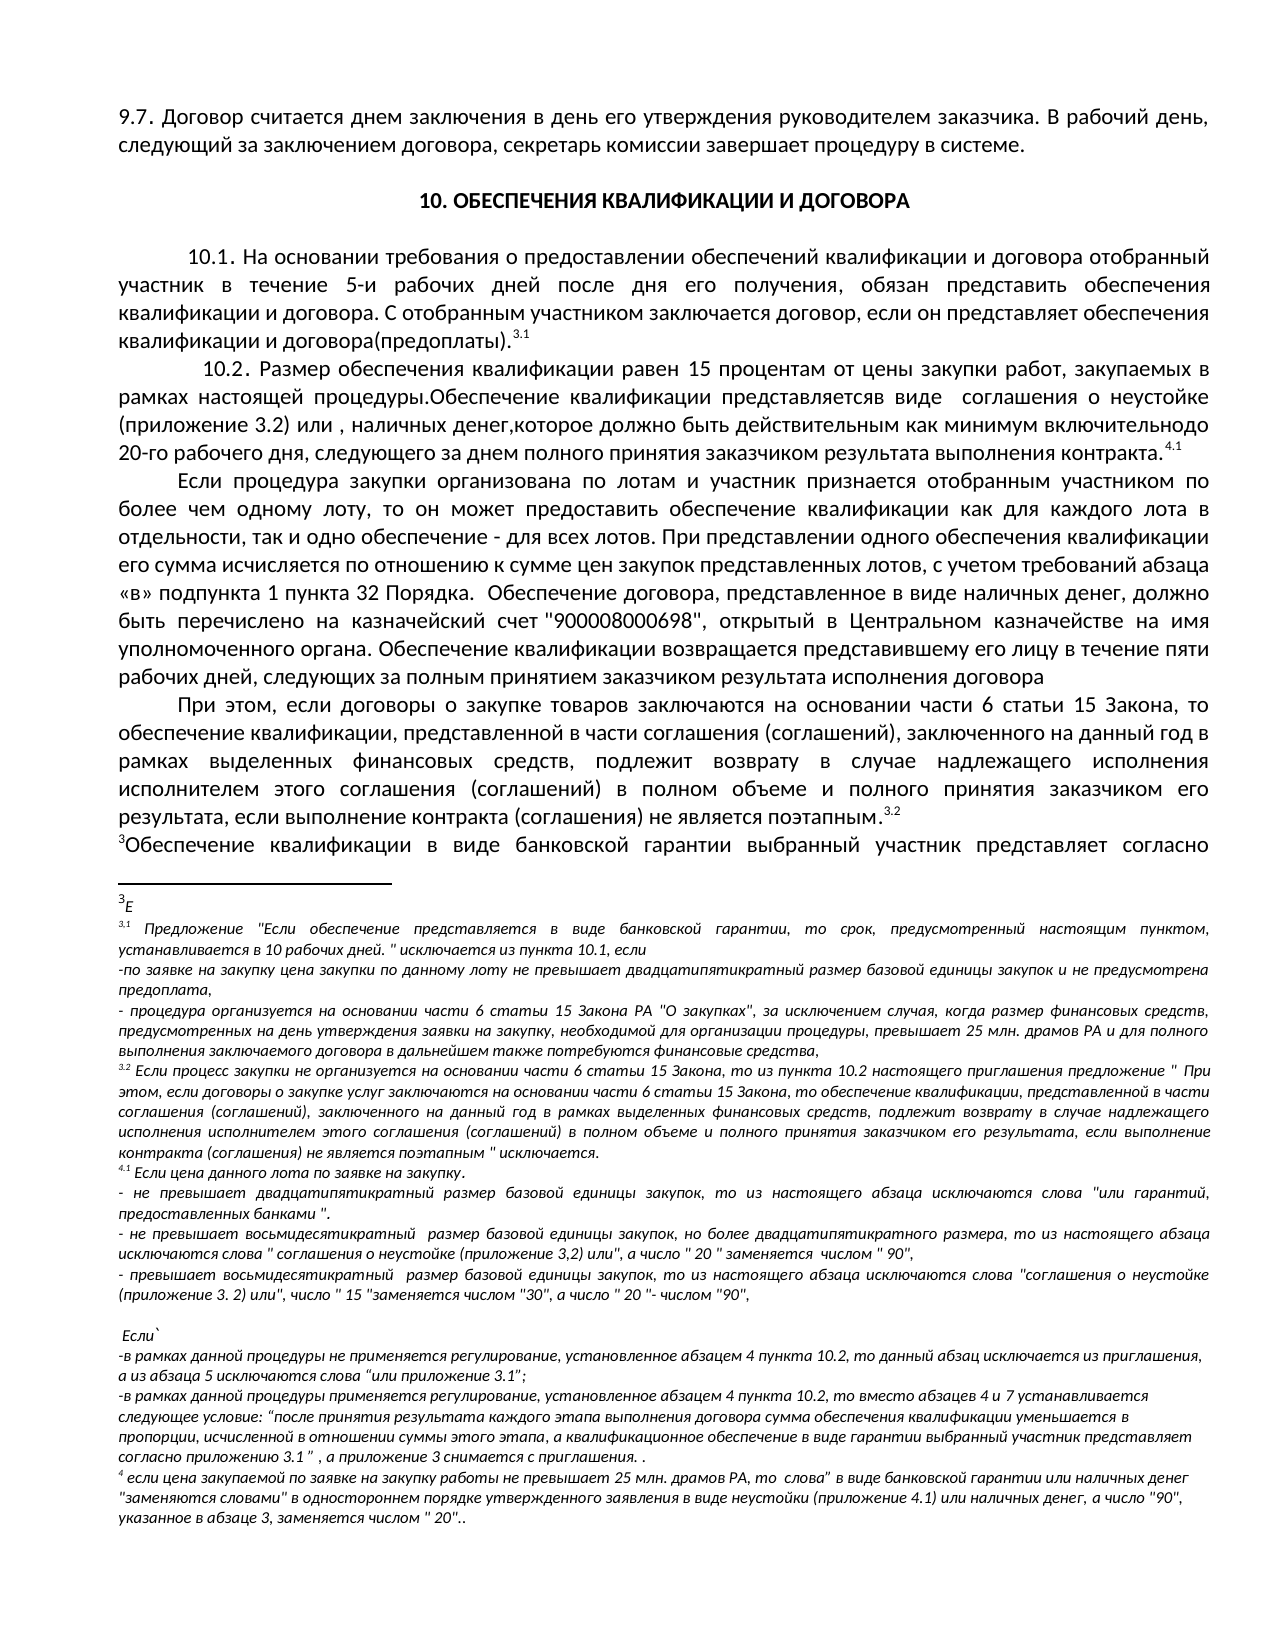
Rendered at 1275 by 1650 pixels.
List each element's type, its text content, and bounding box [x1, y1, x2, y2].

text 10.2․ Размер обеспечения квалификации равен 15 процентам от цены закупки работ, закупаемых в рамках настоящей процедуры.Обеспечение квалификации представляетсяв виде соглашения о неустойке (приложение 3.2) или , наличных денег,которое должно быть действительным как минимум включительнодо 20-го рабочего дня, следующего за днем полного принятия заказчиком результата выполнения контракта.4.1 [118, 354, 1211, 466]
text 9.7․ Договор считается днем заключения в день его утверждения руководителем заказчика. В рабочий день, следующий за заключением договора, секретарь комиссии завершает процедуру в системе. [118, 102, 1211, 158]
text Обеспечение квалификации в виде банковской гарантии выбранный участник представляет согласно приложению 3.. [118, 830, 1211, 858]
text Если процедура закупки организована по лотам и участник признается отобранным участником по более чем одному лоту, то он может предоставить обеспечение квалификации как для каждого лота в отдельности, так и одно обеспечение - для всех лотов. При представлении одного обеспечения квалификации его сумма исчисляется по отношению к сумме цен закупок представленных лотов, с учетом требований абзаца «в» подпункта 1 пункта 32 Порядка. Обеспечение договора, представленное в виде наличных денег, должно быть перечислено на казначейский счет "900008000698", открытый в Центральном казначействе на имя уполномоченного органа. Обеспечение квалификации возвращается представившему его лицу в течение пяти рабочих дней, следующих за полным принятием заказчиком результата исполнения договора [118, 466, 1211, 690]
text 10. ОБЕСПЕЧЕНИЯ КВАЛИФИКАЦИИ И ДОГОВОРА [118, 186, 1211, 214]
text 10.1․ На основании требования о предоставлении обеспечений квалификации и договора отобранный участник в течение 5-и рабочих дней после дня его получения, обязан представить обеспечения квалификации и договора. С отобранным участником заключается договор, если он представляет обеспечения квалификации и договора(предоплаты).3.1 [118, 242, 1211, 354]
text При этом, если договоры о закупке товаров заключаются на основании части 6 статьи 15 Закона, то обеспечение квалификации, представленной в части соглашения (соглашений), заключенного на данный год в рамках выделенных финансовых средств, подлежит возврату в случае надлежащего исполнения исполнителем этого соглашения (соглашений) в полном объеме и полного принятия заказчиком его результата, если выполнение контракта (соглашения) не является поэтапным.3.2 [118, 690, 1211, 830]
